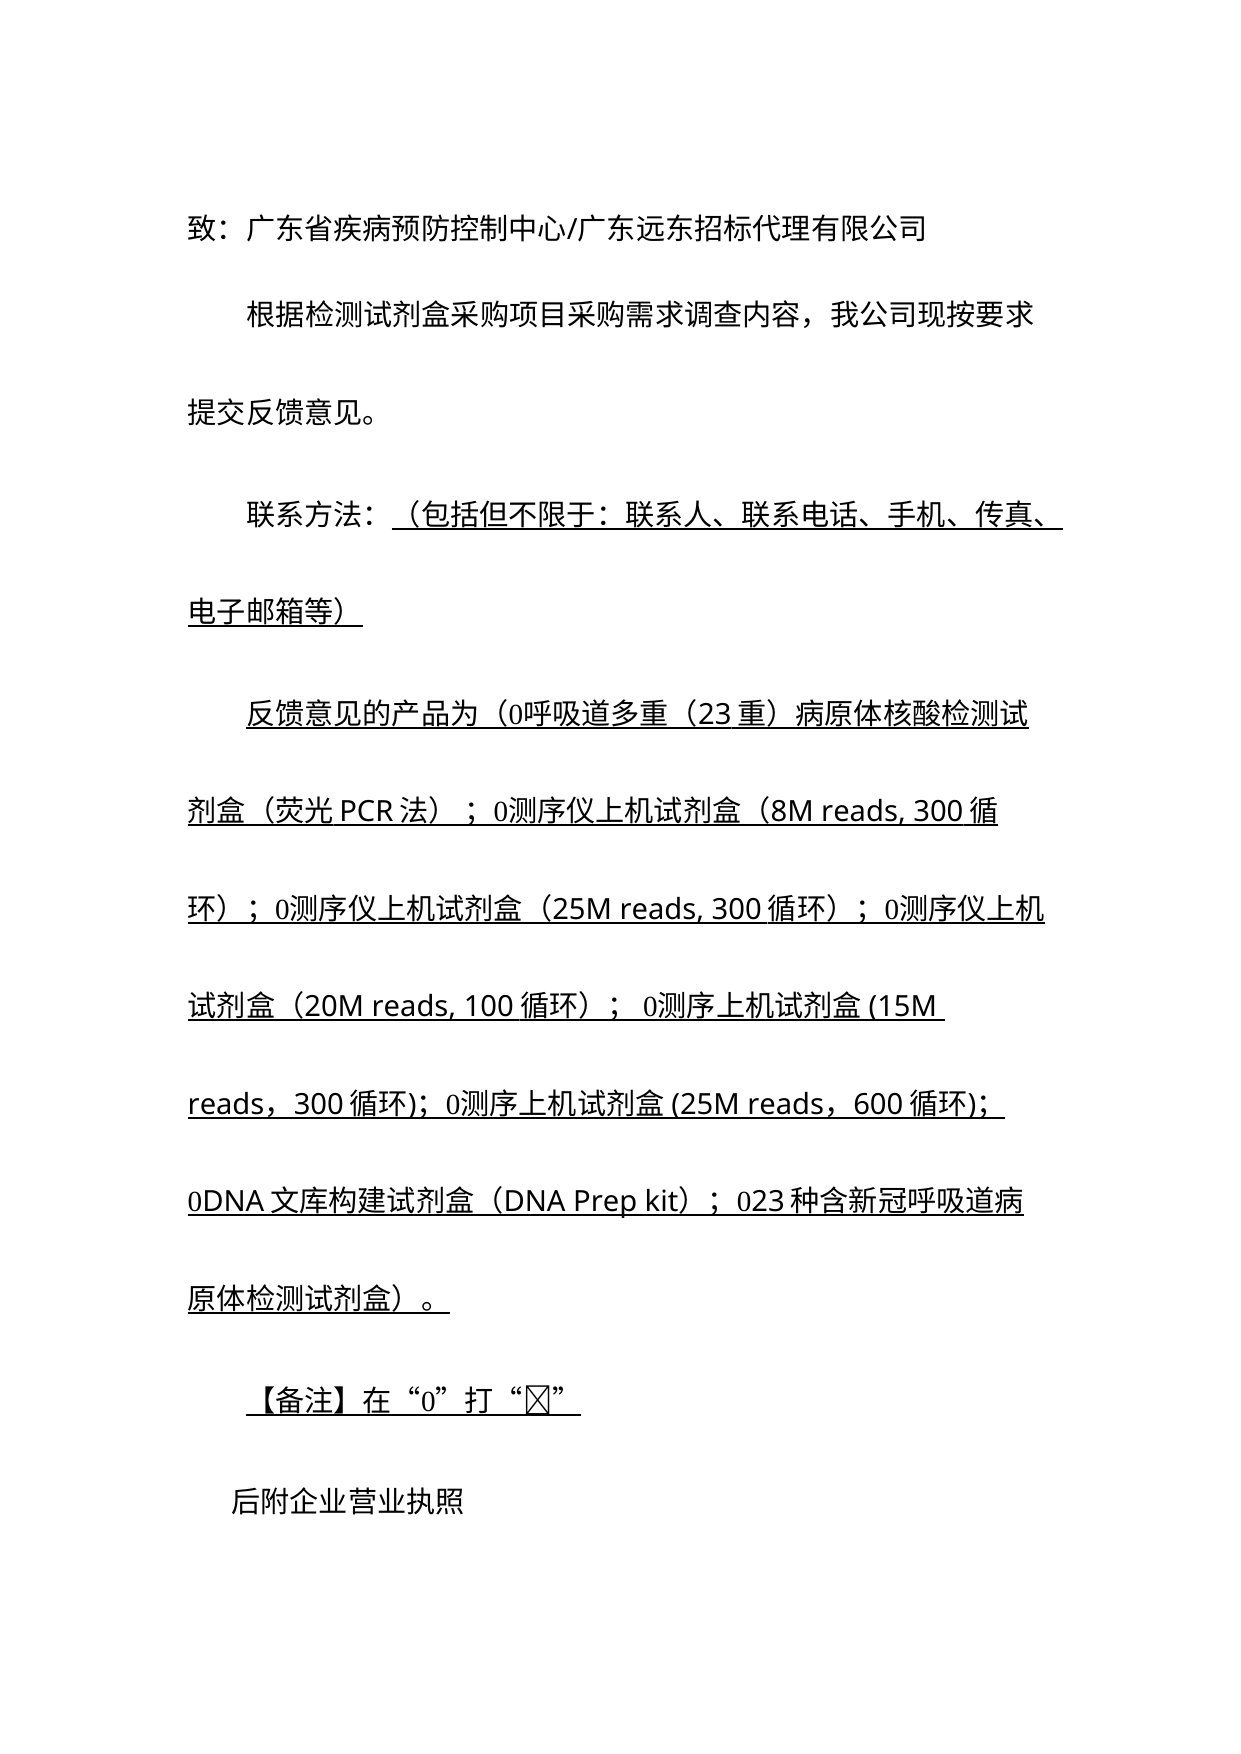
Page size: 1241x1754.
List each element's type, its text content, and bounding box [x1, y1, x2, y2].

text 联系方法：（包括但不限于：联系人、联系电话、手机、传真、电子邮箱等） [187, 480, 1053, 642]
text 反馈意见的产品为（呼吸道多重（23重）病原体核酸检测试剂盒（荧光PCR法） ；测序仪上机试剂盒（8M reads, 300循环）；测序仪上机试剂盒（25M reads, 300循环）；测序仪上机试剂盒（20M reads, 100循环）； 测序上机试剂盒 (15M reads，300循环)；测序上机试剂盒 (25M reads，600循环)；DNA文库构建试剂盒（DNA Prep kit）；23种含新冠呼吸道病原体检测试剂盒）。 [187, 679, 1053, 1329]
text 后附企业营业执照 [187, 1468, 1053, 1533]
text 致：广东省疾病预防控制中心/广东远东招标代理有限公司 [187, 194, 1053, 259]
text 根据检测试剂盒采购项目采购需求调查内容，我公司现按要求提交反馈意见。 [187, 281, 1053, 443]
text 【备注】在“”打“” [187, 1366, 1053, 1431]
